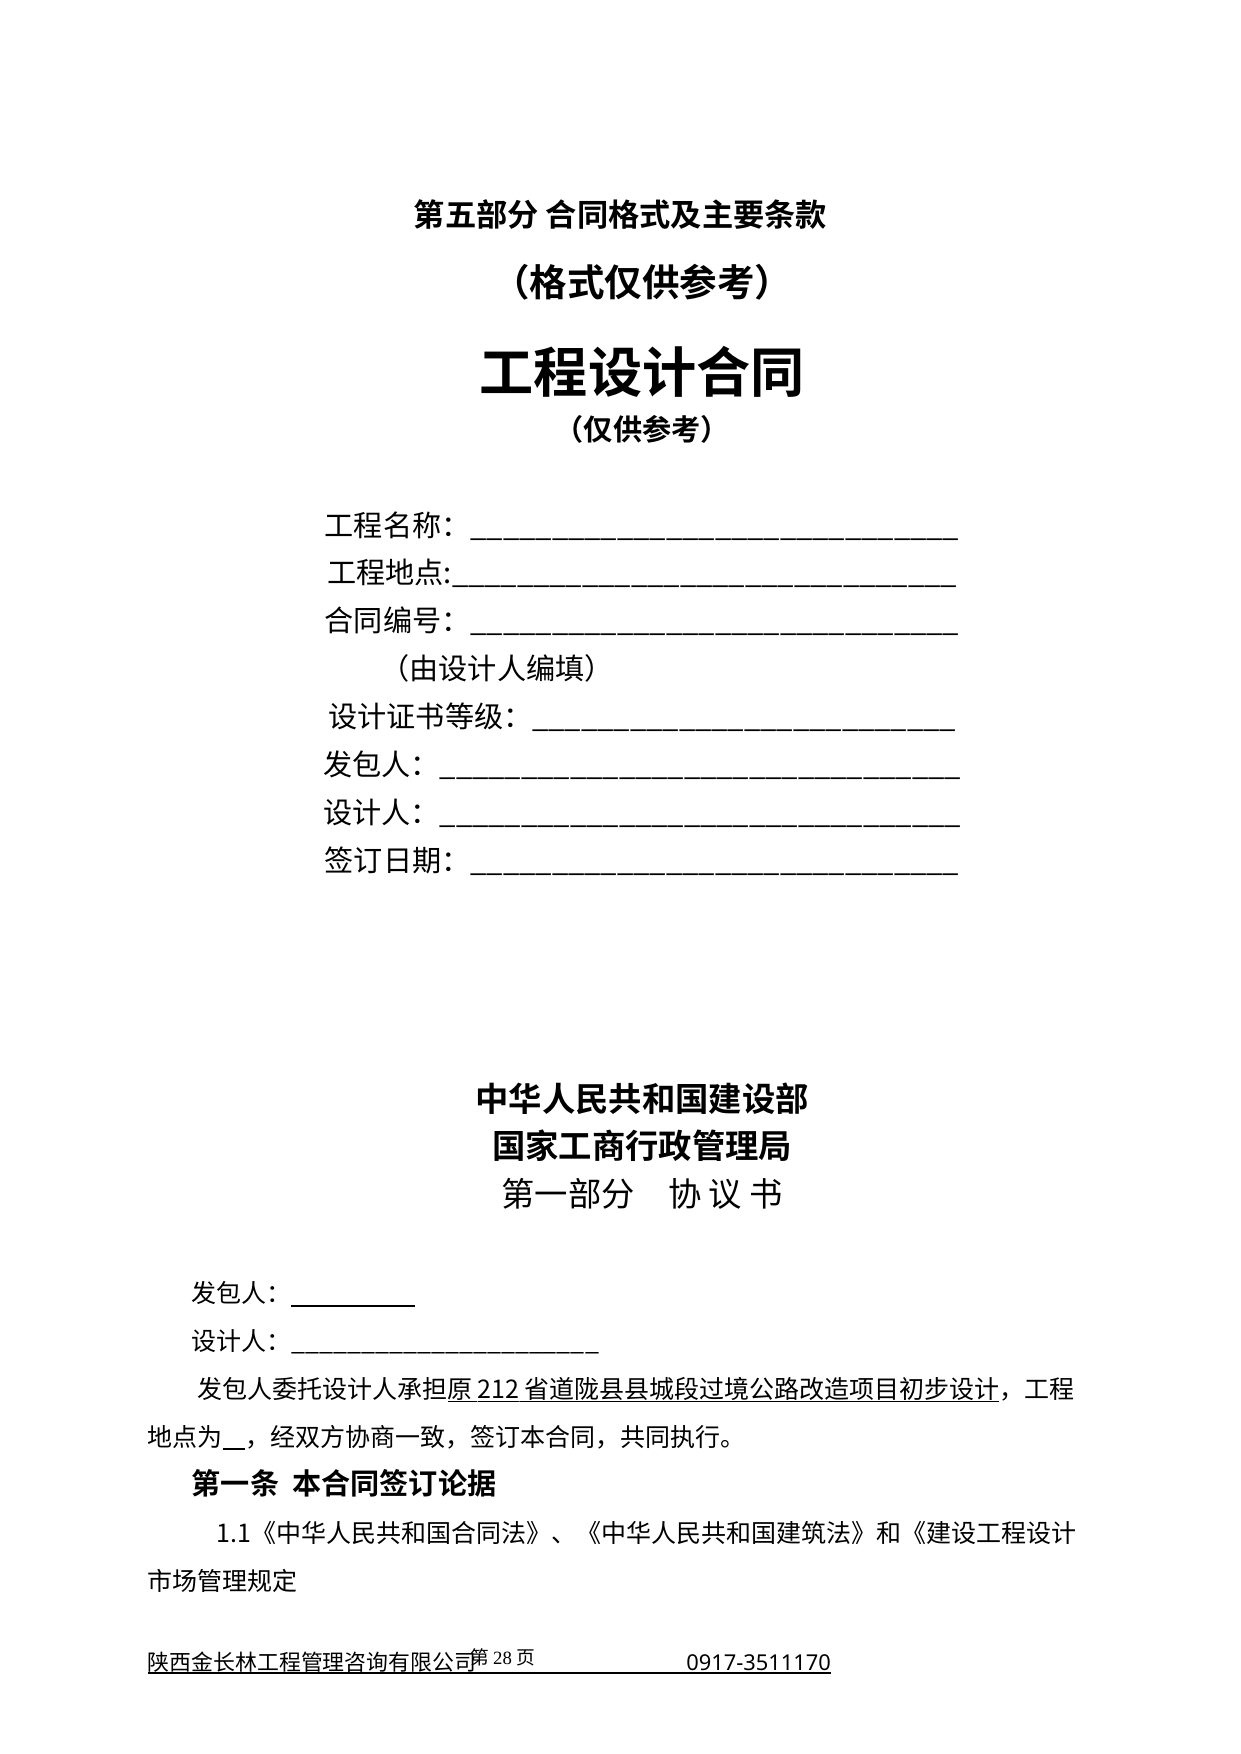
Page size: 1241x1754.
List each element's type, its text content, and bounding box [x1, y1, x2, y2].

text 1.1《中华人民共和国合同法》、《中华人民共和国建筑法》和《建设工程设计市场管理规定 [148, 1504, 1093, 1600]
text （格式仅供参考） [148, 258, 1093, 306]
text 发包人： [148, 1264, 1093, 1312]
text （仅供参考） [148, 402, 1093, 450]
text 中华人民共和国建设部 [148, 1073, 1093, 1121]
text （由设计人编填） [148, 641, 1093, 689]
text 国家工商行政管理局 [148, 1121, 1093, 1168]
text 设计人：________________________________ [148, 785, 1093, 833]
list 第五部分 合同格式及主要条款 [148, 190, 1093, 235]
text 工程地点:_______________________________ [148, 546, 1093, 593]
text 设计人：______________________ [148, 1312, 1093, 1360]
text 合同编号：______________________________ [148, 593, 1093, 641]
text 工程名称：______________________________ [148, 498, 1093, 546]
text 发包人委托设计人承担原212省道陇县县城段过境公路改造项目初步设计，工程地点为 ，经双方协商一致，签订本合同，共同执行。 [148, 1360, 1093, 1456]
text 第一条 本合同签订论据 [148, 1456, 1093, 1504]
text 工程设计合同 [148, 354, 1093, 402]
text 签订日期：______________________________ [148, 833, 1093, 881]
text 设计证书等级：__________________________ [148, 689, 1093, 737]
text 第一部分 协 议 书 [148, 1168, 1093, 1216]
text 发包人：________________________________ [148, 737, 1093, 785]
